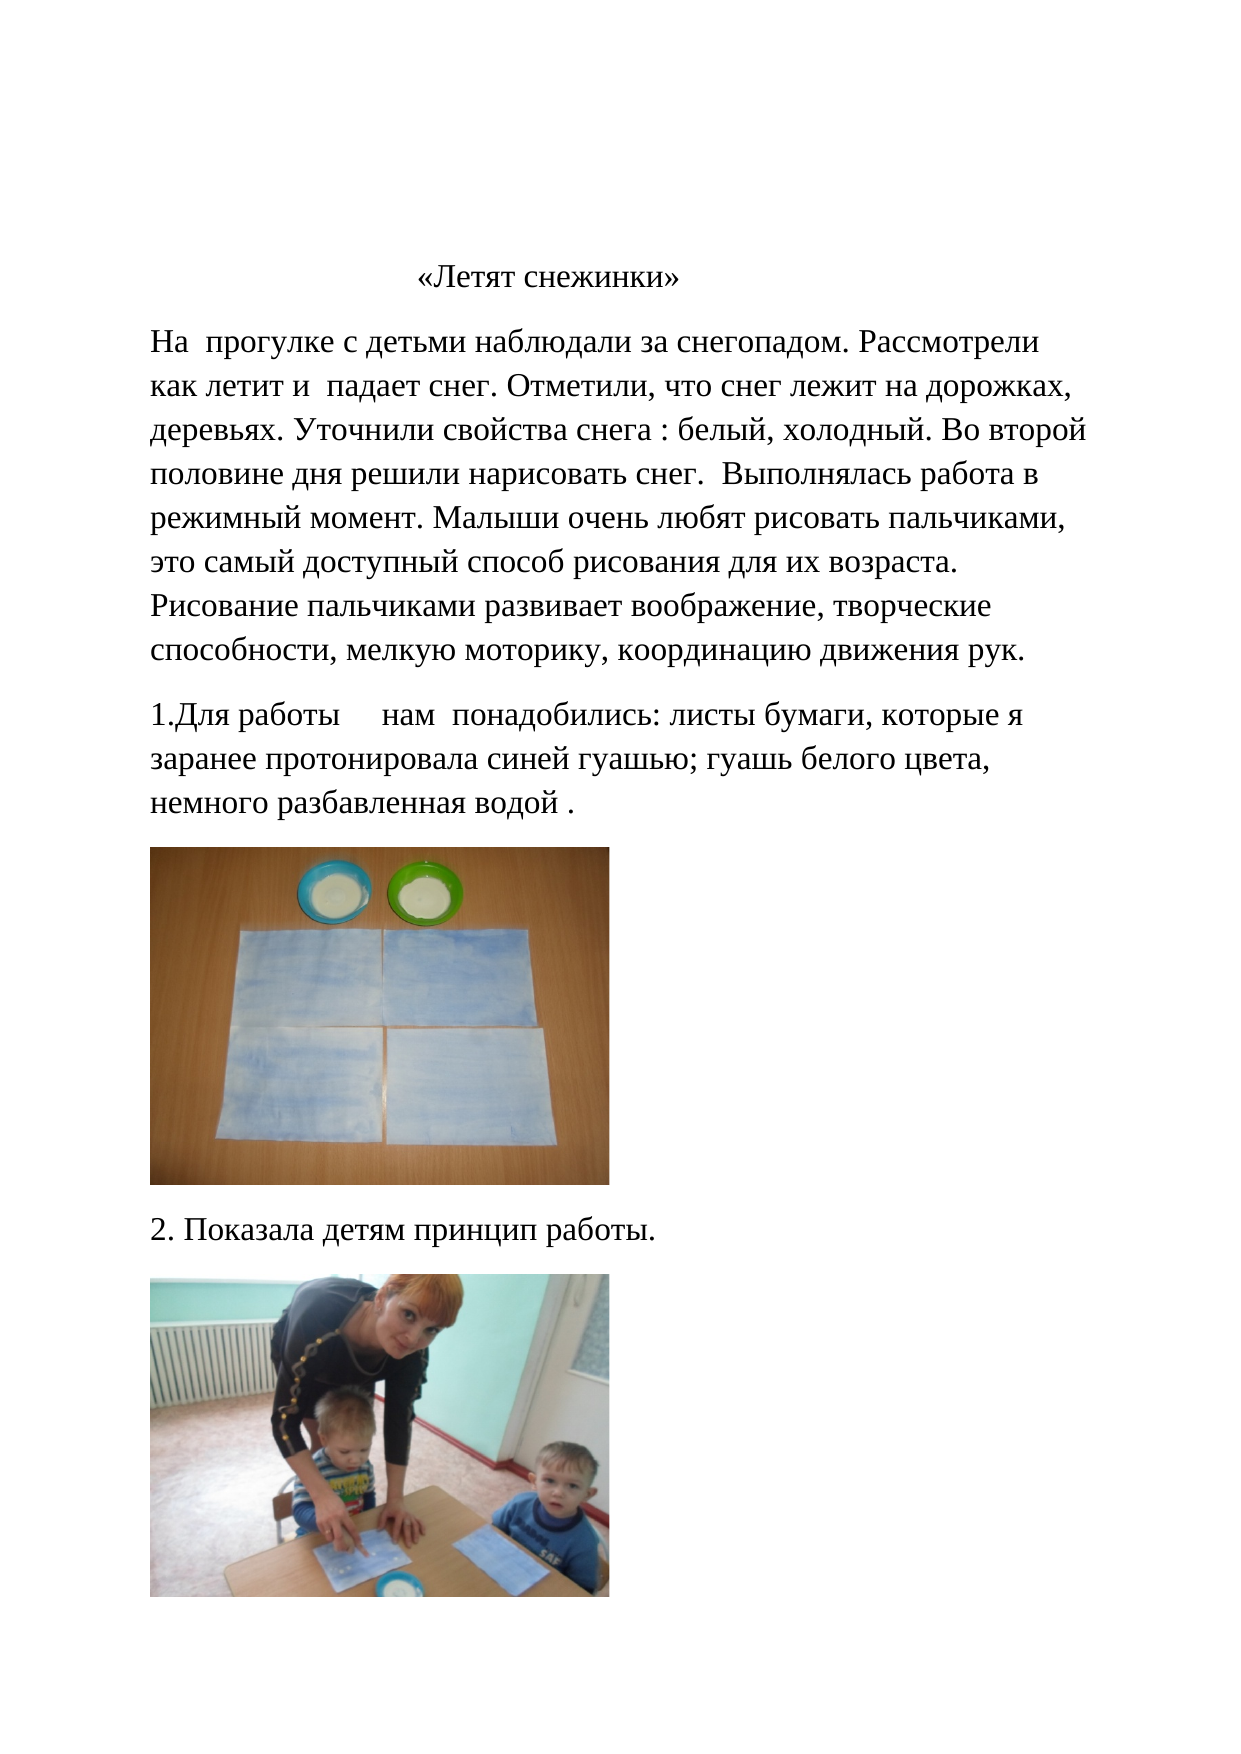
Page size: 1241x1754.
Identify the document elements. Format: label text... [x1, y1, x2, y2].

text На прогулке с детьми наблюдали за снегопадом. Рассмотрели как летит и падает снег. Отметили, что снег лежит на дорожках, деревьях. Уточнили свойства снега : белый, холодный. Во второй половине дня решили нарисовать снег. Выполнялась работа в режимный момент. Малыши очень любят рисовать пальчиками, это самый доступный способ рисования для их возраста. Рисование пальчиками развивает воображение, творческие способности, мелкую моторику, координацию движения рук. [150, 321, 1090, 668]
text 1.Для работы нам понадобились: листы бумаги, которые я заранее протонировала синей гуашью; гуашь белого цвета, немного разбавленная водой . [150, 694, 1090, 821]
text 2. Показала детям принцип работы. [150, 1209, 1090, 1248]
picture [150, 1274, 610, 1597]
picture [150, 847, 610, 1185]
text «Летят снежинки» [150, 256, 1090, 294]
